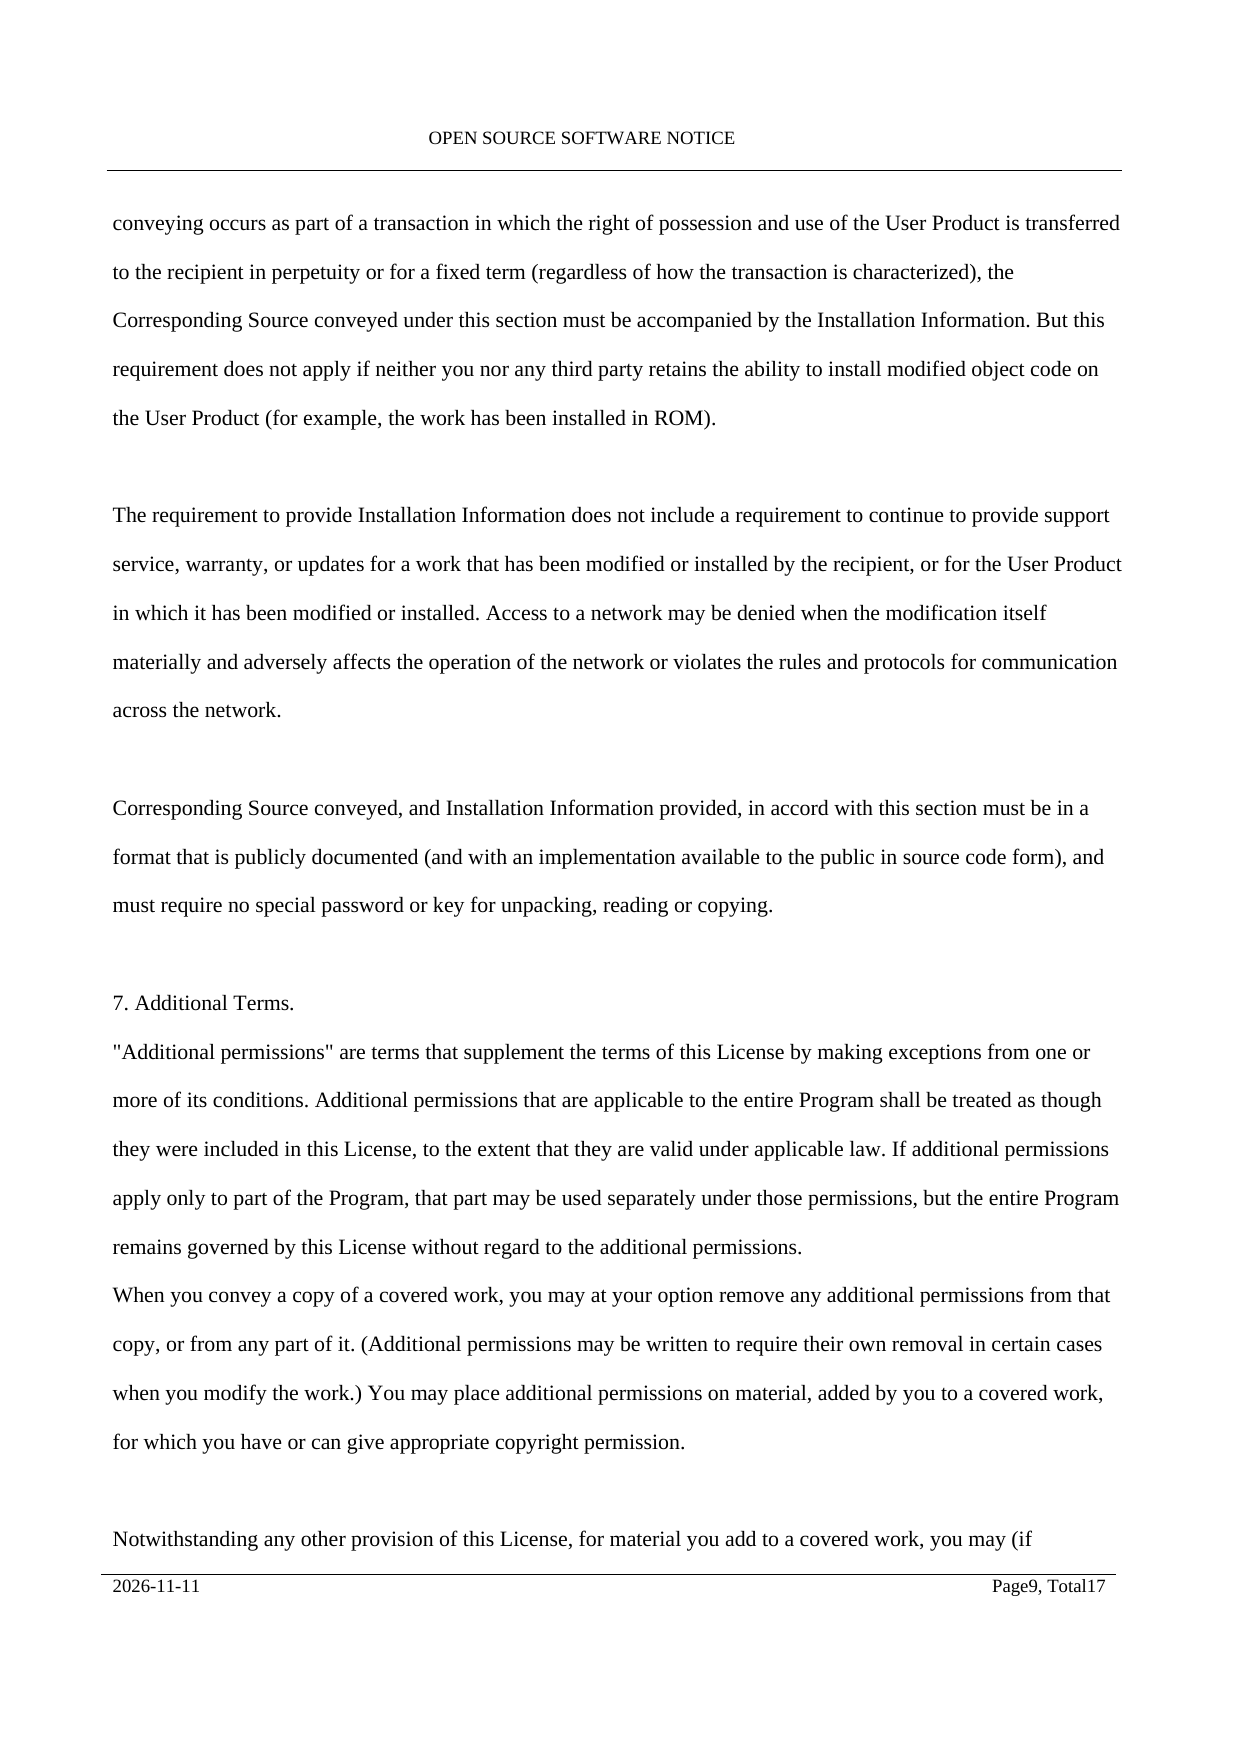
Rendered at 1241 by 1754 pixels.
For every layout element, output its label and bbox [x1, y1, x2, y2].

text [112, 206, 1128, 1555]
